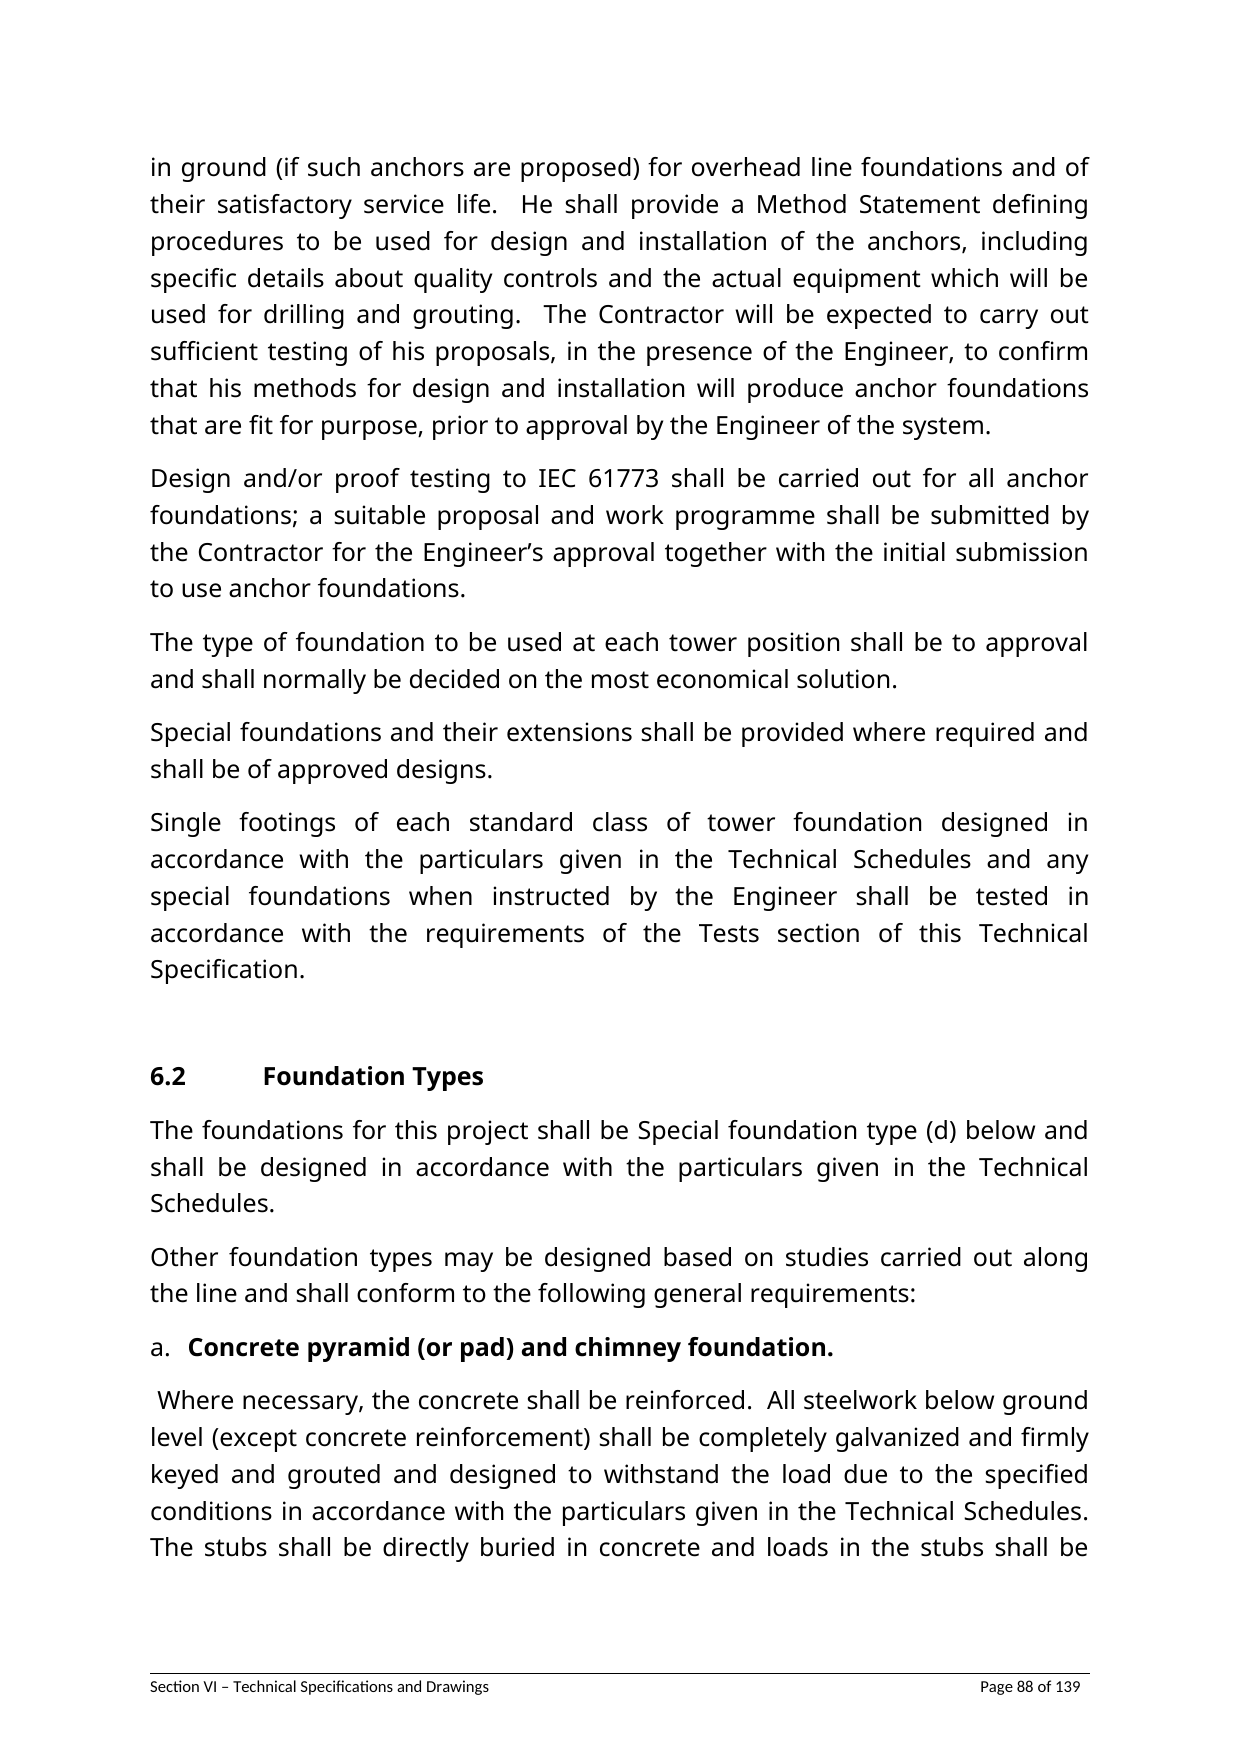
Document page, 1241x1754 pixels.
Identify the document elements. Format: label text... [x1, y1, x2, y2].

text Other foundation types may be designed based on studies carried out along the line and shall conform to the following general requirements: [150, 1239, 1090, 1310]
list Concrete pyramid (or pad) and chimney foundation. [150, 1329, 1090, 1364]
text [150, 150, 1090, 441]
text Design and/or proof testing to IEC 61773 shall be carried out for all anchor foundations; a suitable proposal and work programme shall be submitted by the Contractor for the Engineer’s approval together with the initial submission to use anchor foundations. [150, 461, 1090, 605]
text The foundations for this project shall be Special foundation type (d) below and shall be designed in accordance with the particulars given in the Technical Schedules. [150, 1112, 1090, 1220]
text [150, 1383, 1090, 1564]
subtitle Foundation Types [150, 1059, 1090, 1093]
text The type of foundation to be used at each tower position shall be to approval and shall normally be decided on the most economical solution. [150, 624, 1090, 695]
text Special foundations and their extensions shall be provided where required and shall be of approved designs. [150, 715, 1090, 786]
text Single footings of each standard class of tower foundation designed in accordance with the particulars given in the Technical Schedules and any special foundations when instructed by the Engineer shall be tested in accordance with the requirements of the Tests section of this Technical Specification. [150, 805, 1090, 986]
